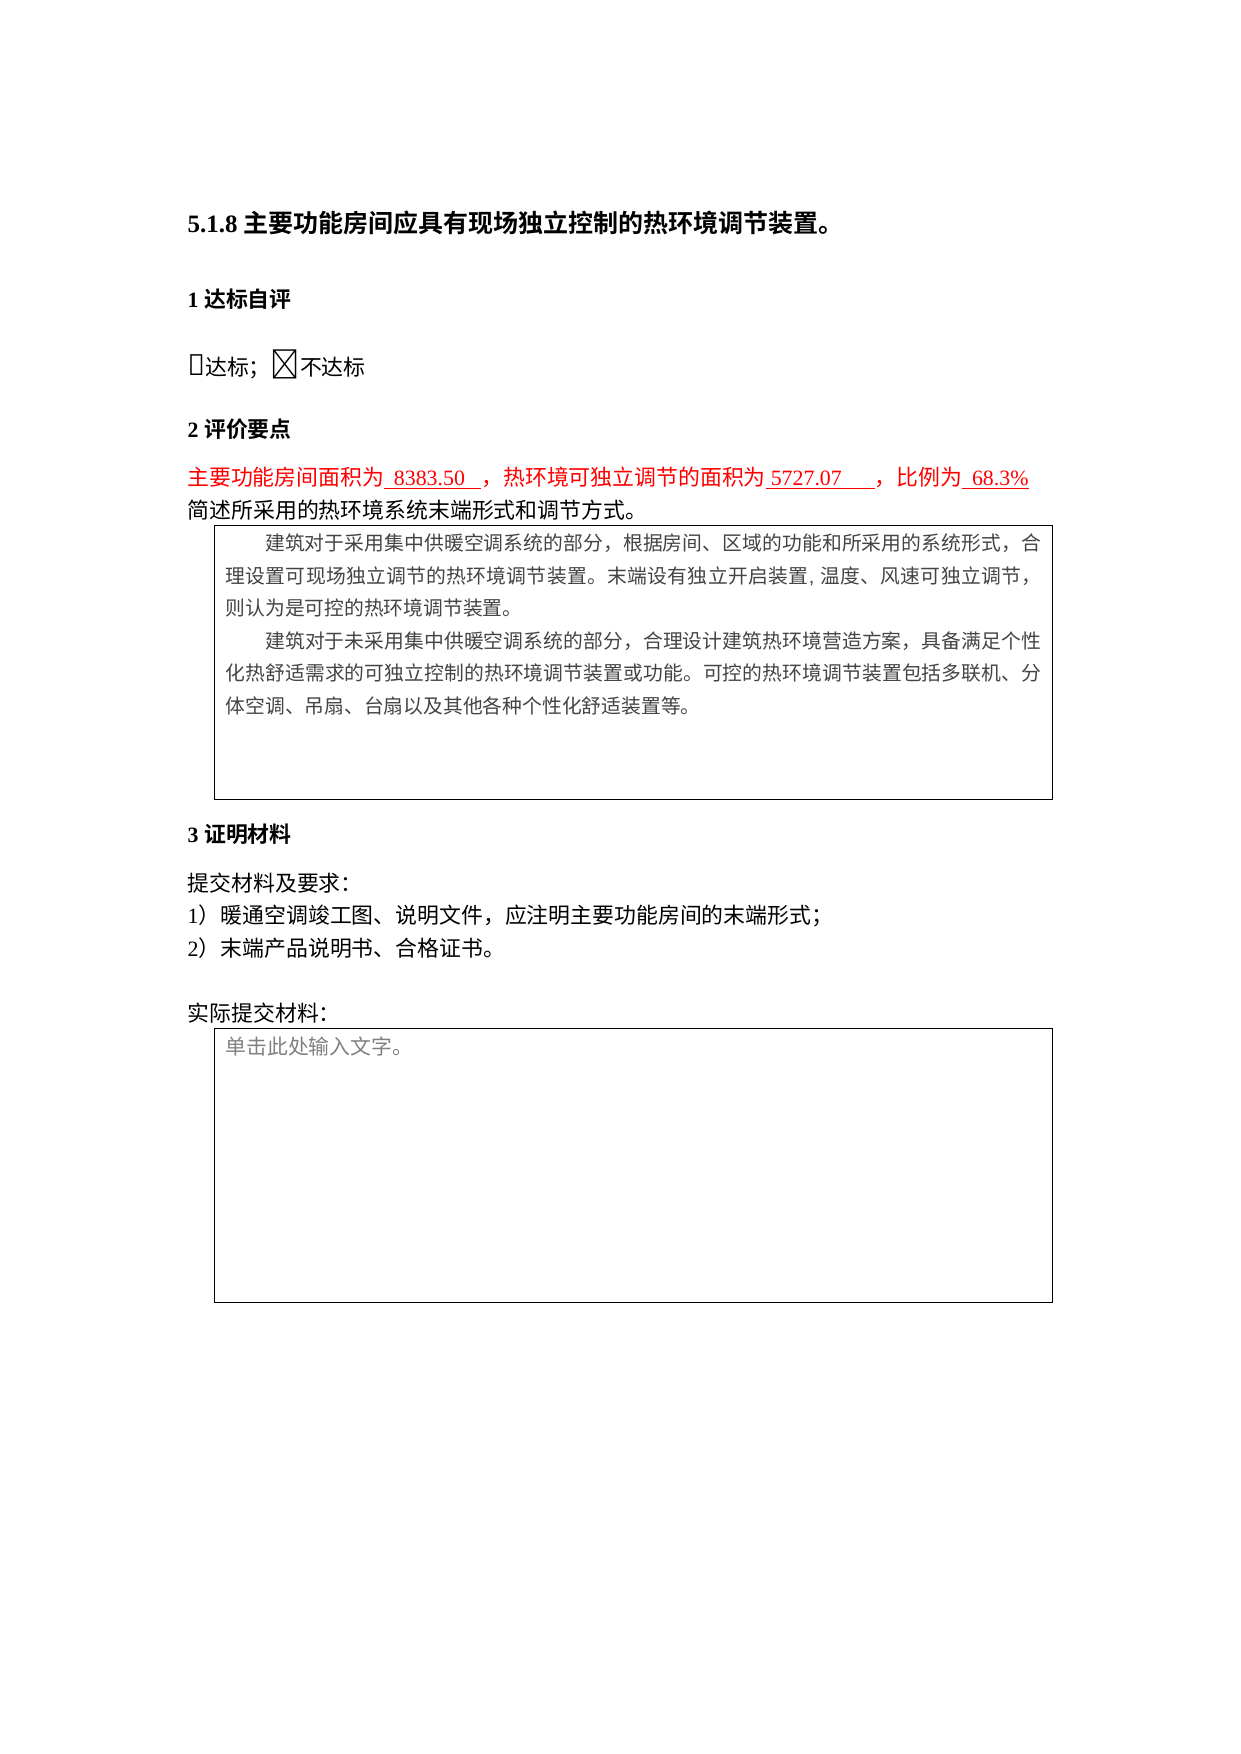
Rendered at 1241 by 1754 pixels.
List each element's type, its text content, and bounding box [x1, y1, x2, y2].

text 主要功能房间面积为 8383.50 ，热环境可独立调节的面积为 5727.07 ，比例为 68.3% [143, 460, 1053, 492]
text 1 达标自评 [187, 281, 1053, 314]
text 2 评价要点 [187, 411, 1053, 444]
text 达标；不达标 [187, 330, 1053, 395]
text 简述所采用的热环境系统末端形式和调节方式。 [187, 492, 1053, 525]
text 实际提交材料： [187, 995, 1053, 1028]
subtitle 5.1.8 主要功能房间应具有现场独立控制的热环境调节装置。 [187, 189, 1053, 254]
table_header 建筑对于采用集中供暖空调系统的部分，根据房间、区域的功能和所采用的系统形式，合理设置可现场独立调节的热环境调节装置。末端设有独立开启装置, 温度、风速可独立调节，则认为是可控的热环境调节装置。 建筑对于未采用集中供暖空调系统的部分，合理设计建筑热环境营造方案，具备满足个性化热舒适需求的可独立控制的热环境调节装置或功能。可控的热环境调节装置包括多联机、分体空调、吊扇、台扇以及其他各种个性化舒适装置等。 [215, 526, 1052, 799]
text 2）末端产品说明书、合格证书。 [187, 930, 1053, 963]
text 1）暖通空调竣工图、说明文件，应注明主要功能房间的末端形式； [187, 898, 1053, 930]
text 3 证明材料 [187, 817, 1053, 849]
text 提交材料及要求： [187, 865, 1053, 898]
table_header 单击此处输入文字。 [215, 1029, 1052, 1302]
